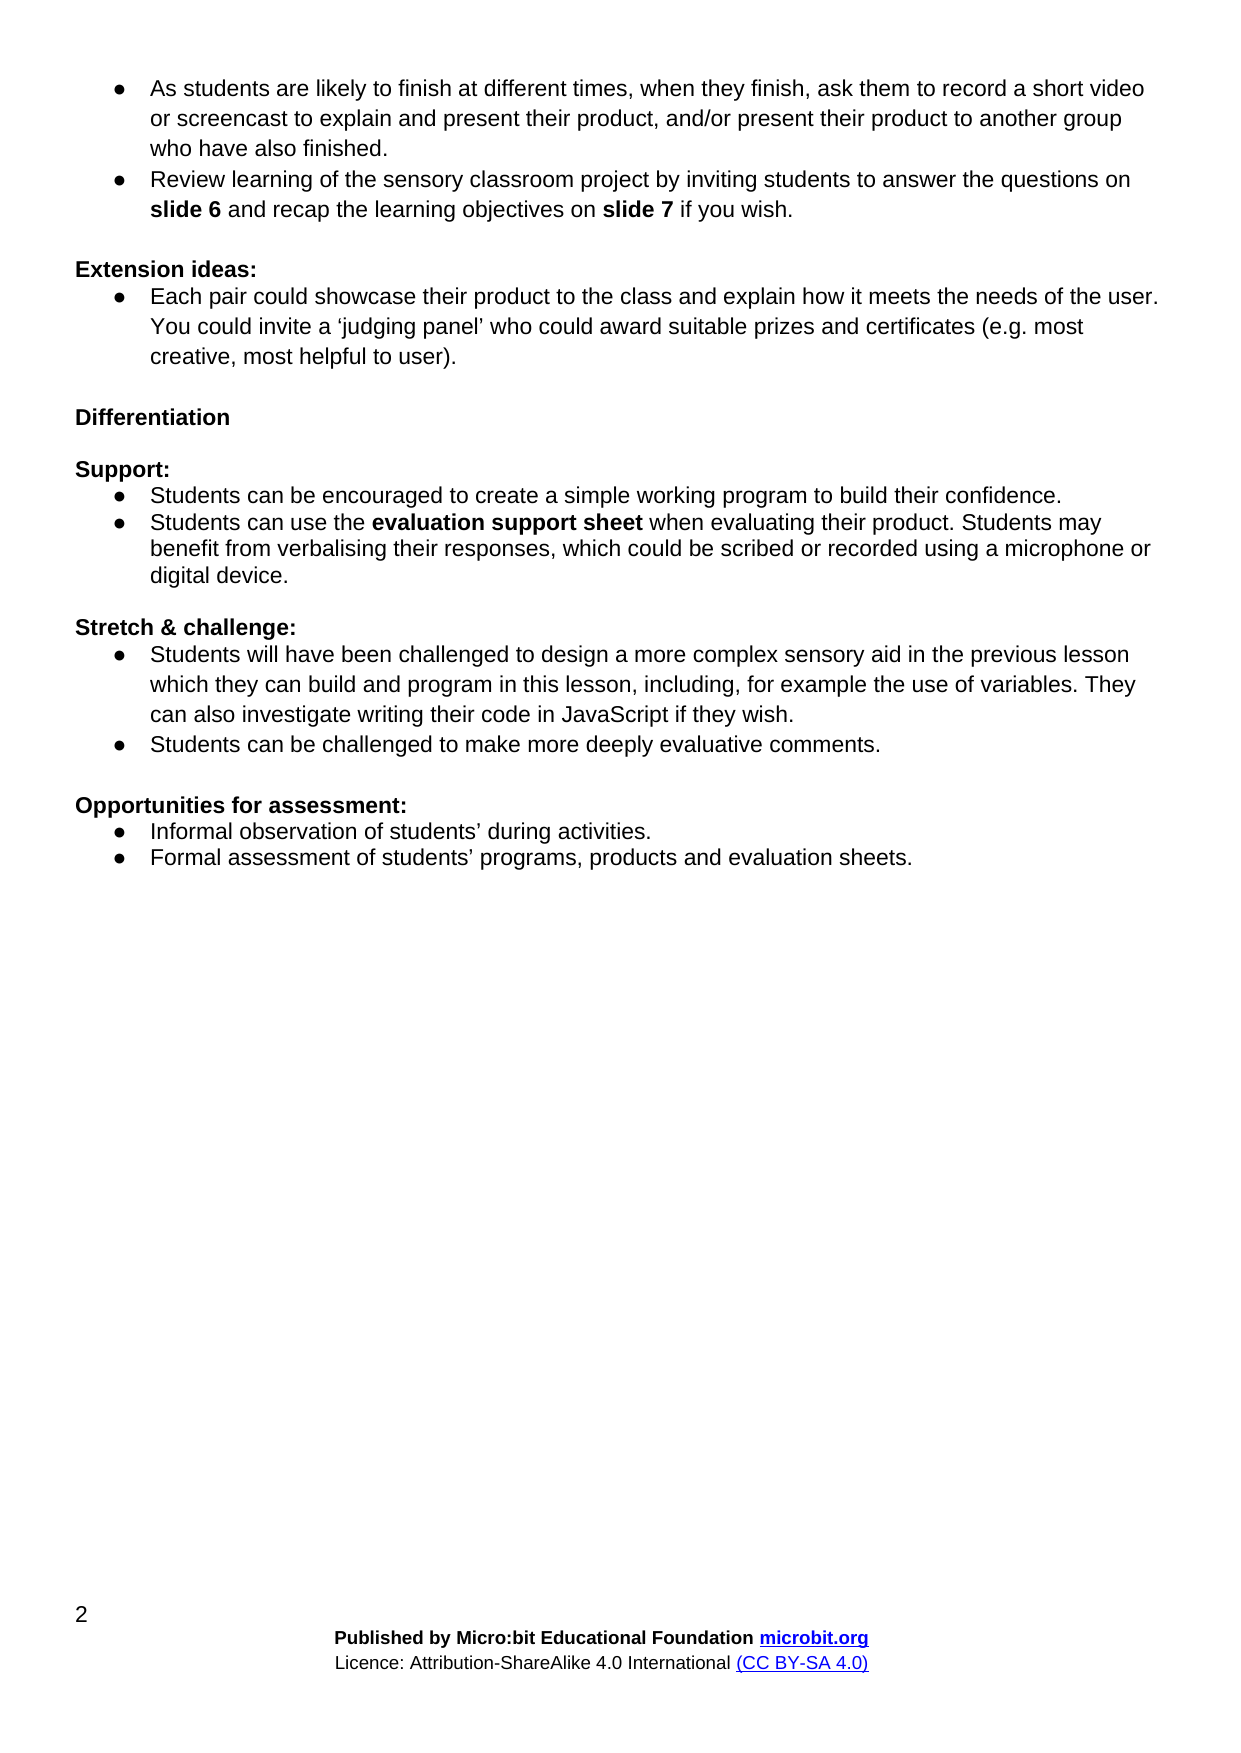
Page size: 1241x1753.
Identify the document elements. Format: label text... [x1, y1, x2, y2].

list Students can use the evaluation support sheet when evaluating their product. Students may benefit from verbalising their responses, which could be scribed or recorded using a microphone or digital device. [112, 509, 1165, 588]
list Formal assessment of students’ programs, products and evaluation sheets. [112, 844, 1165, 871]
list As students are likely to finish at different times, when they finish, ask them to record a short video or screencast to explain and present their product, and/or present their product to another group who have also finished. [112, 75, 1165, 162]
list Review learning of the sensory classroom project by inviting students to answer the questions on slide 6 and recap the learning objectives on slide 7 if you wish. [112, 166, 1165, 222]
text Support: [75, 456, 1165, 482]
list Students can be encouraged to create a simple working program to build their confidence. [112, 482, 1165, 509]
list Informal observation of students’ during activities. [112, 818, 1165, 844]
text Differentiation [75, 403, 1165, 430]
text Extension ideas: [75, 256, 1165, 283]
list Each pair could showcase their product to the class and explain how it meets the needs of the user. You could invite a ‘judging panel’ who could award suitable prizes and certificates (e.g. most creative, most helpful to user). [112, 283, 1165, 369]
list Students will have been challenged to design a more complex sensory aid in the previous lesson which they can build and program in this lesson, including, for example the use of variables. They can also investigate writing their code in JavaScript if they wish. [112, 641, 1165, 727]
list Students can be challenged to make more deeply evaluative comments. [112, 731, 1165, 758]
text Opportunities for assessment: [75, 792, 1165, 818]
text Stretch & challenge: [75, 614, 1165, 641]
